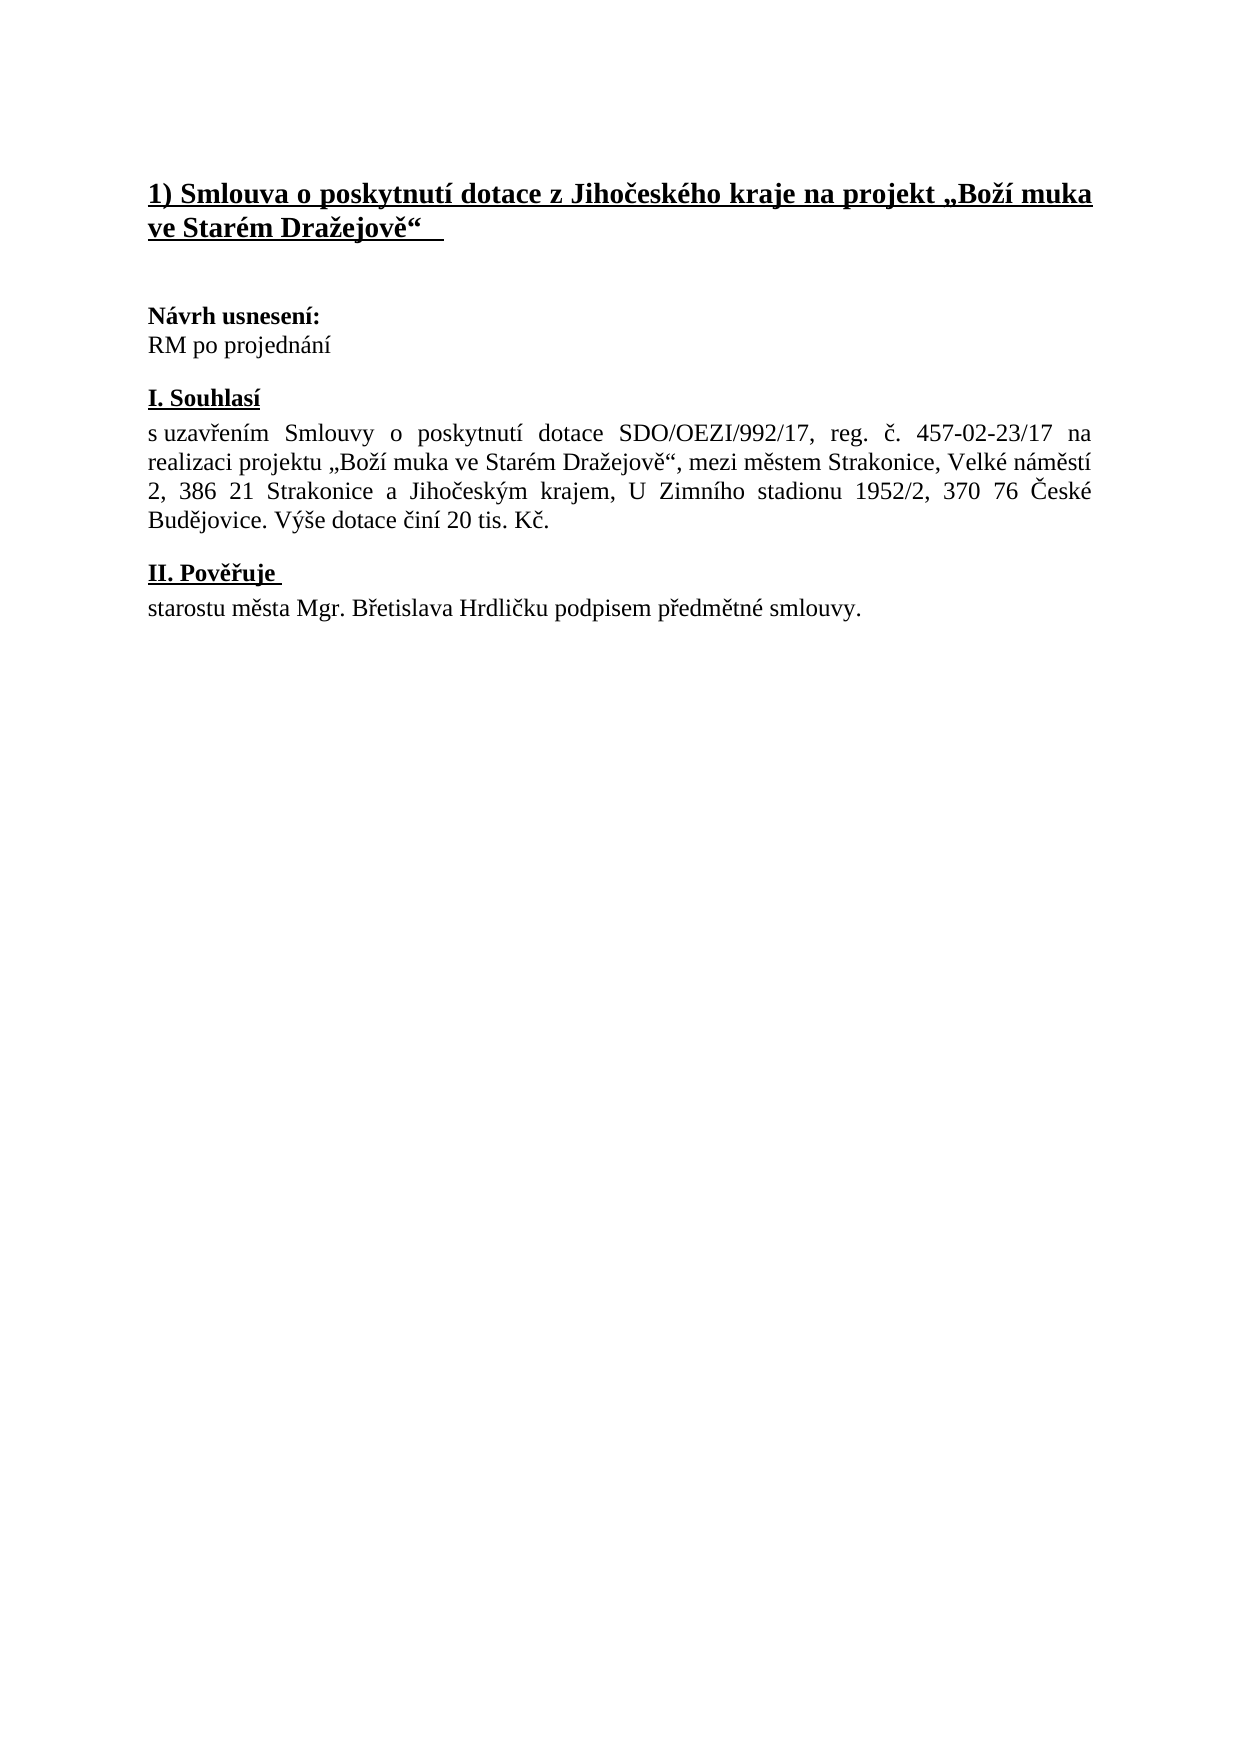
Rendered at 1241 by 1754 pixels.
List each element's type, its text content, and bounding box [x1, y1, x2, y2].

text Návrh usnesení: [148, 301, 1093, 330]
subtitle 1) Smlouva o poskytnutí dotace z Jihočeského kraje na projekt „Boží muka ve Starém Dražejově“ [148, 207, 1093, 243]
subtitle I. Souhlasí [148, 383, 1093, 412]
text s uzavřením Smlouvy o poskytnutí dotace SDO/OEZI/992/17, reg. č. 457-02-23/17 na realizaci projektu „Boží muka ve Starém Dražejově“, mezi městem Strakonice, Velké náměstí 2, 386 21 Strakonice a Jihočeským krajem, U Zimního stadionu 1952/2, 370 76 České Budějovice. Výše dotace činí 20 tis. Kč. [148, 418, 1093, 533]
text RM po projednání [148, 330, 1093, 358]
subtitle II. Pověřuje [148, 558, 1093, 587]
subtitle 1) Smlouva o poskytnutí dotace z Jihočeského kraje na projekt „Boží muka ve Starém Dražejově“ [148, 176, 1093, 205]
text starostu města Mgr. Břetislava Hrdličku podpisem předmětné smlouvy. [148, 593, 1093, 622]
